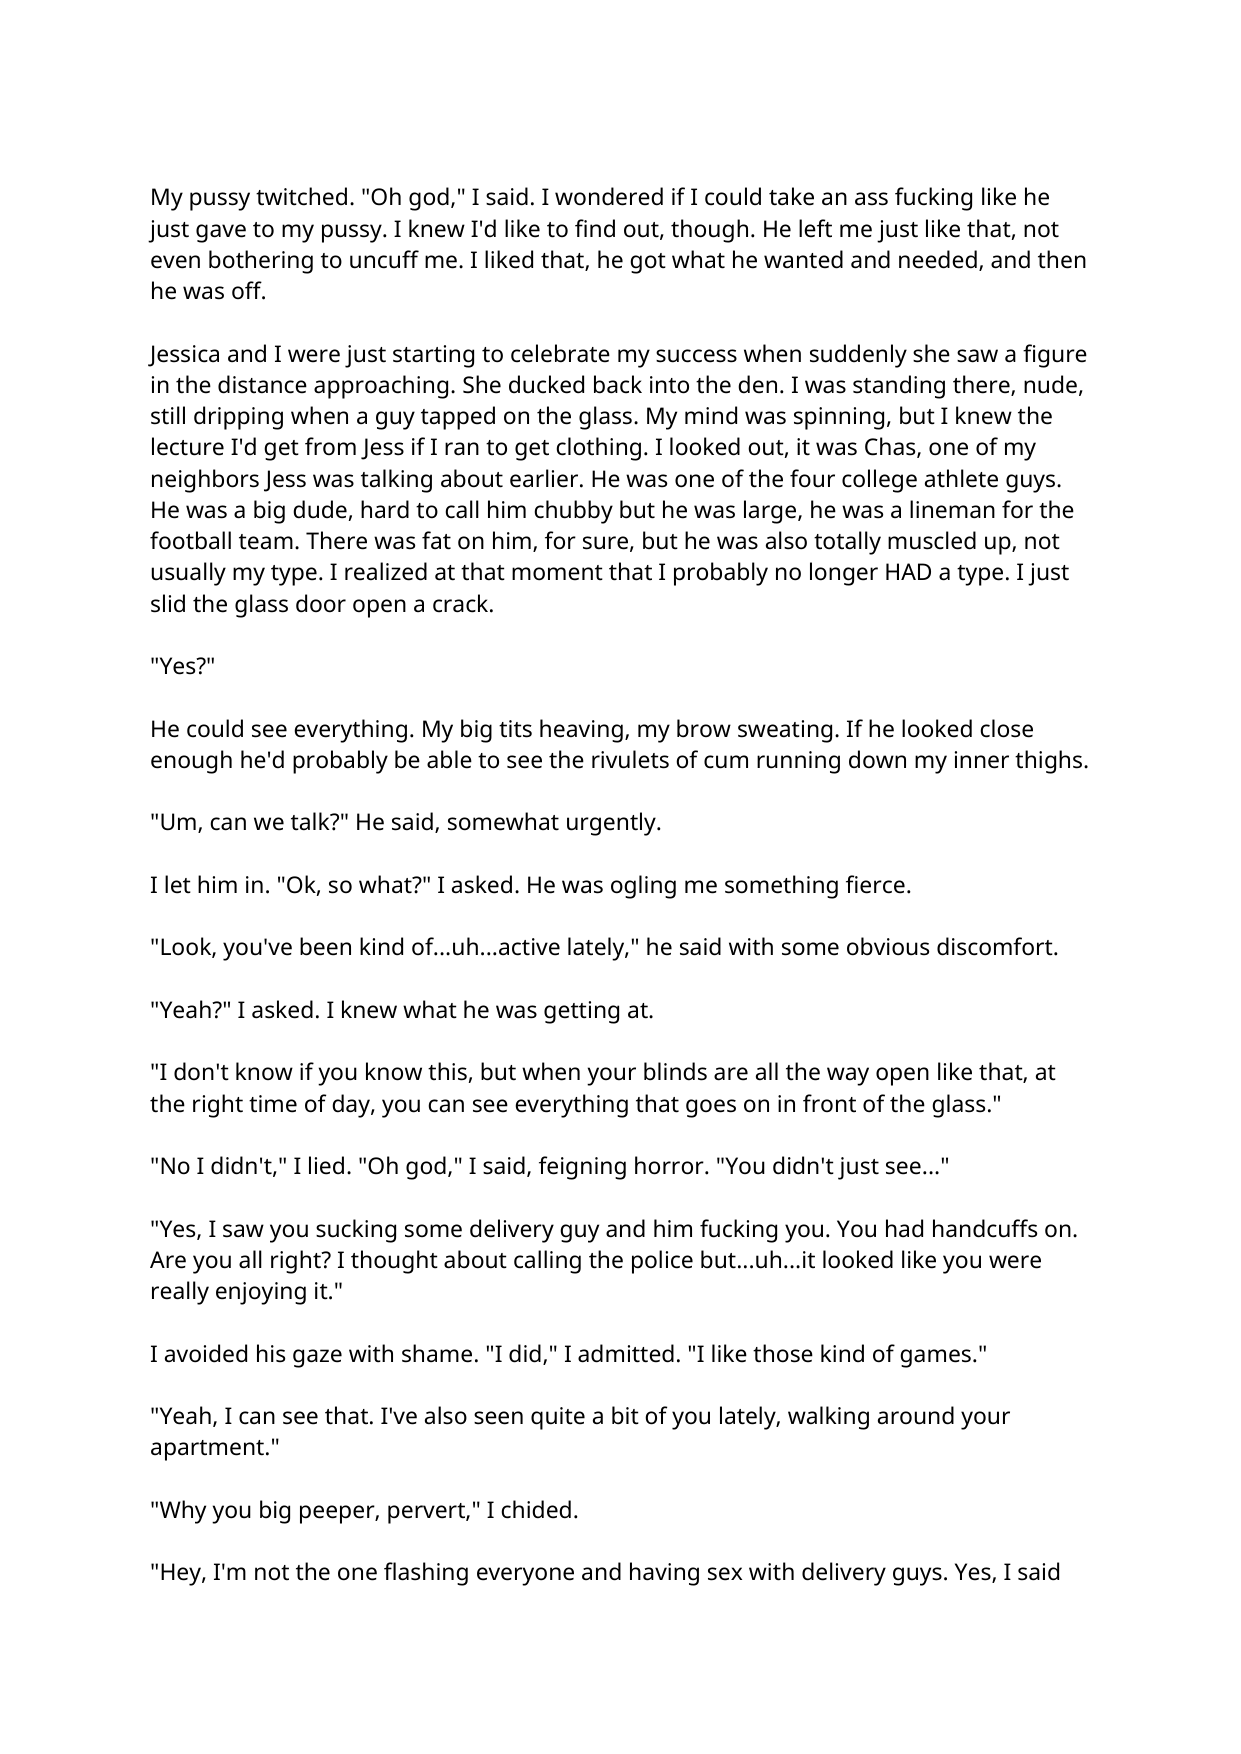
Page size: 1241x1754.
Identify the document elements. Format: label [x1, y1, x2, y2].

text [150, 150, 1090, 1587]
